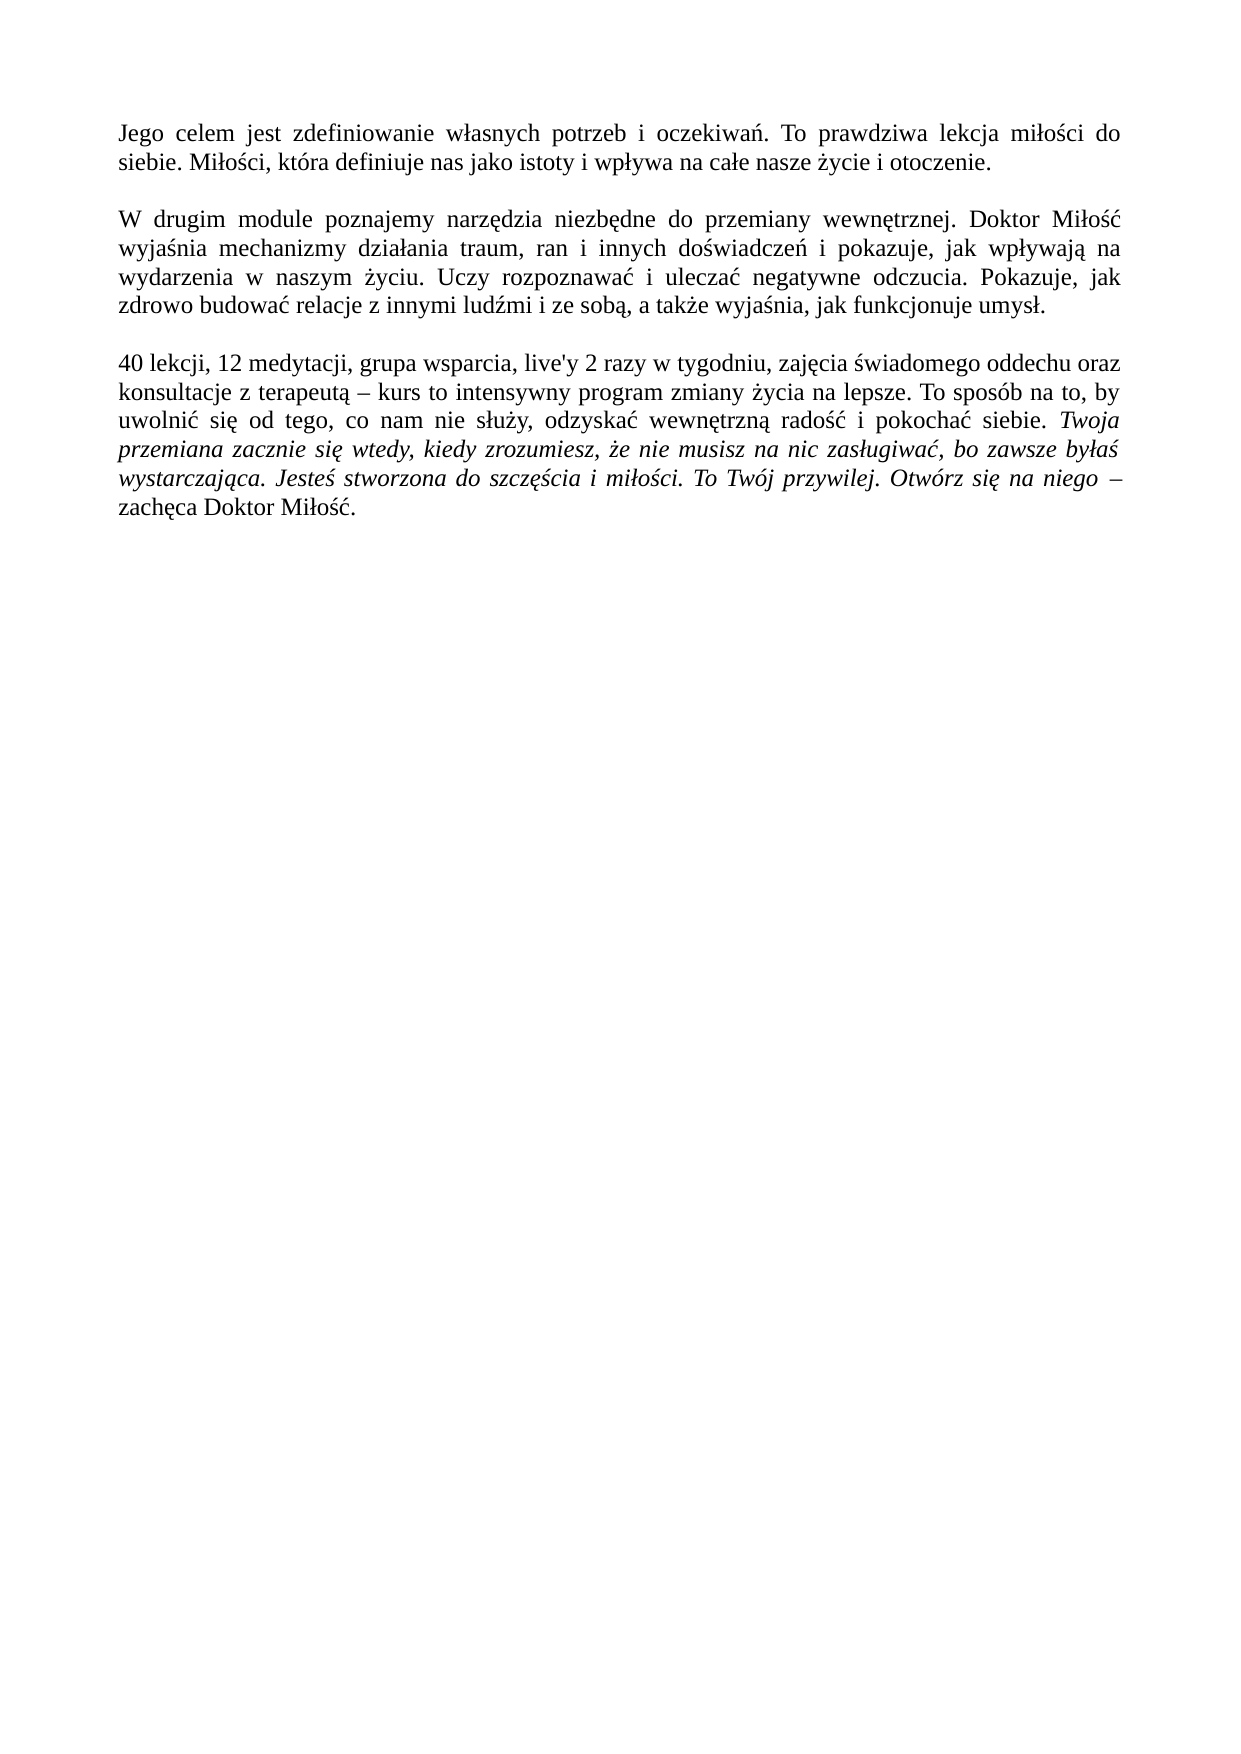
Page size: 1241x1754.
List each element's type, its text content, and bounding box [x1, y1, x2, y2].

text W drugim module poznajemy narzędzia niezbędne do przemiany wewnętrznej. Doktor Miłość wyjaśnia mechanizmy działania traum, ran i innych doświadczeń i pokazuje, jak wpływają na wydarzenia w naszym życiu. Uczy rozpoznawać i uleczać negatywne odczucia. Pokazuje, jak zdrowo budować relacje z innymi ludźmi i ze sobą, a także wyjaśnia, jak funkcjonuje umysł. [118, 204, 1122, 319]
text 40 lekcji, 12 medytacji, grupa wsparcia, live'y 2 razy w tygodniu, zajęcia świadomego oddechu oraz konsultacje z terapeutą – kurs to intensywny program zmiany życia na lepsze. To sposób na to, by uwolnić się od tego, co nam nie służy, odzyskać wewnętrzną radość i pokochać siebie. Twoja przemiana zacznie się wtedy, kiedy zrozumiesz, że nie musisz na nic zasługiwać, bo zawsze byłaś wystarczająca. Jesteś stworzona do szczęścia i miłości. To Twój przywilej. Otwórz się na niego – zachęca Doktor Miłość. [118, 348, 1122, 521]
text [118, 118, 1122, 176]
